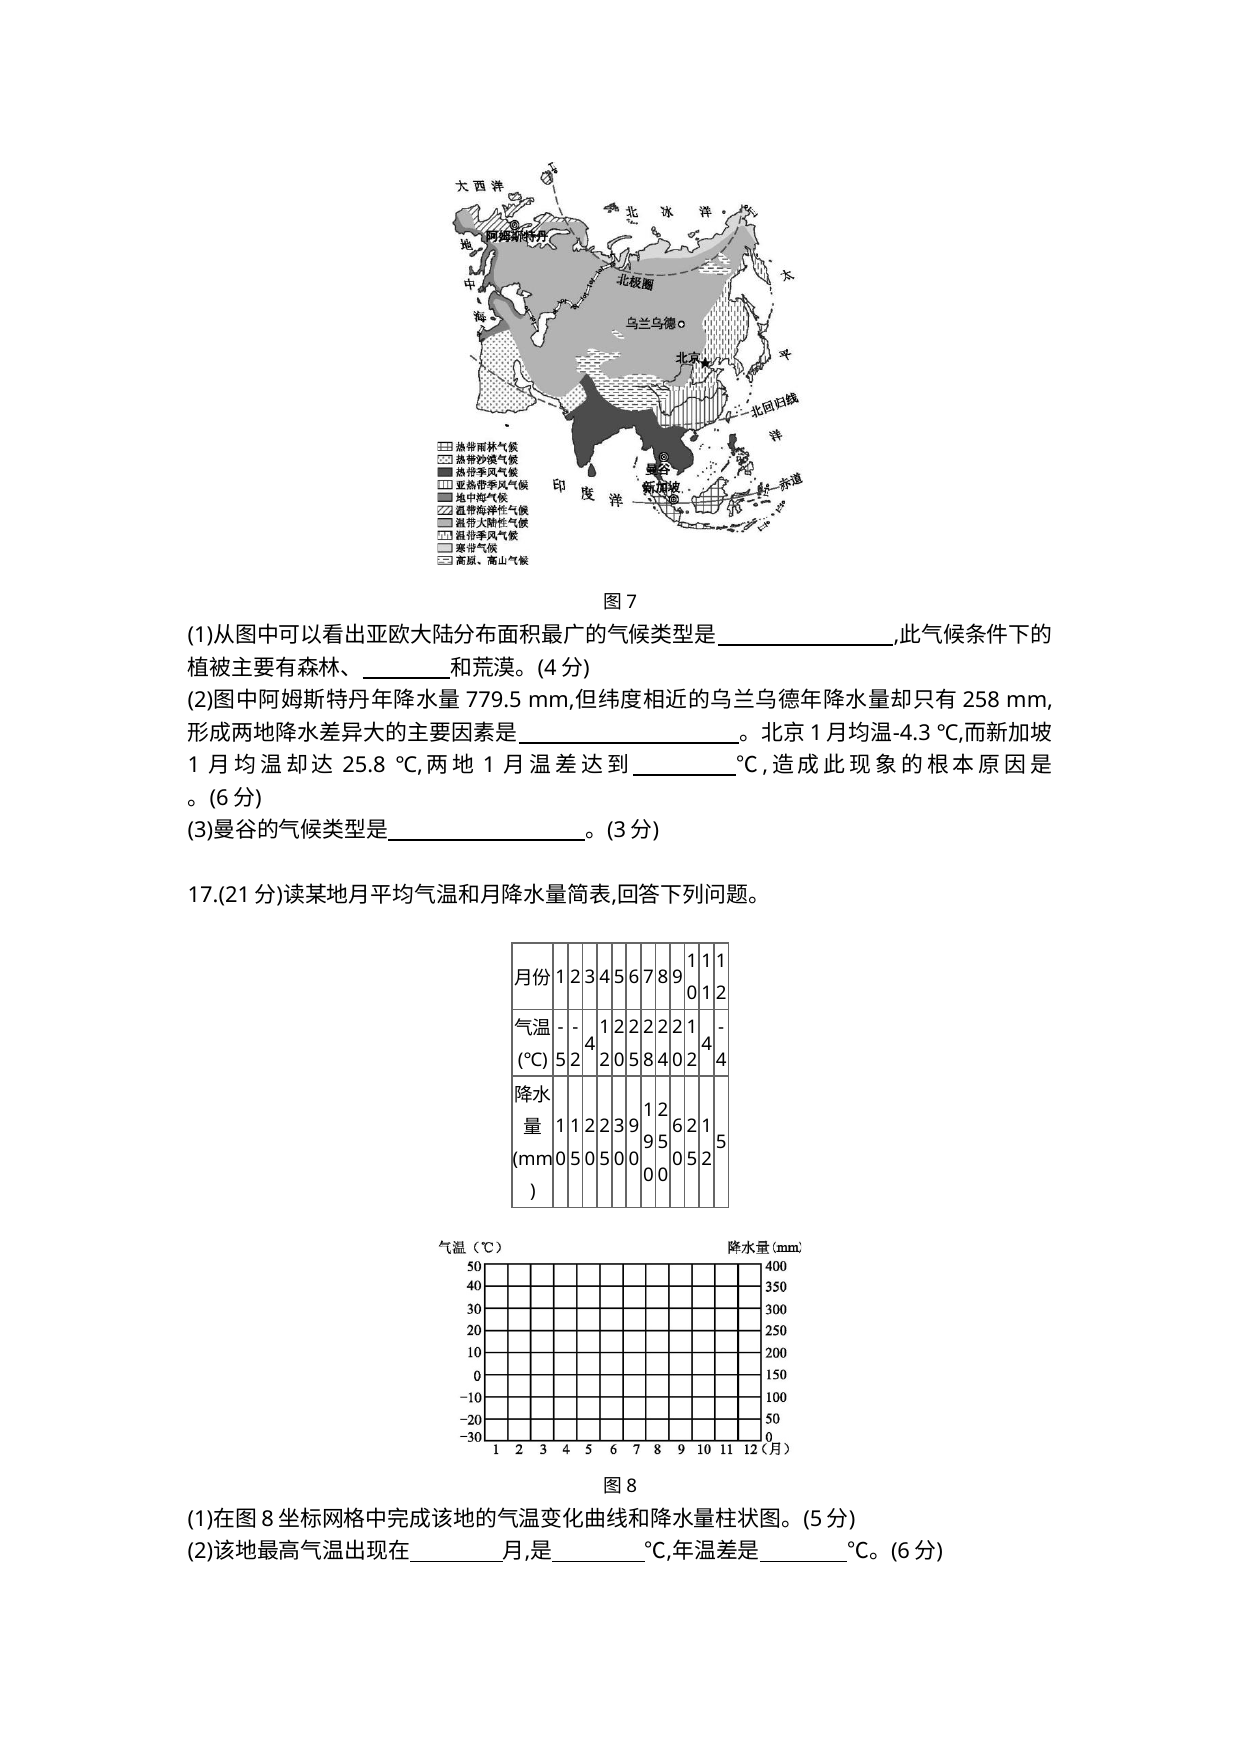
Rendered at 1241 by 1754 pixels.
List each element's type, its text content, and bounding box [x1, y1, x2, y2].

table_cell 4 [700, 1010, 713, 1075]
table_cell 12 [685, 1010, 698, 1075]
table_cell 气温(℃) [513, 1010, 552, 1075]
table_cell 20 [583, 1077, 596, 1207]
table_cell 12 [700, 1077, 713, 1207]
table_cell 4 [583, 1010, 596, 1075]
picture [438, 1240, 802, 1455]
table_cell 5 [715, 1077, 728, 1207]
text 图8 [187, 1468, 1053, 1501]
text (1)在图8坐标网格中完成该地的气温变化曲线和降水量柱状图。(5分) [187, 1501, 1053, 1533]
table_cell 降水量(mm) [513, 1077, 552, 1207]
table_header 2 [569, 944, 582, 1008]
table_cell 20 [671, 1010, 684, 1075]
table_cell 250 [656, 1077, 669, 1207]
table_cell 28 [642, 1010, 655, 1075]
text (3)曼谷的气候类型是 。(3分) [187, 812, 1053, 844]
table_cell -4 [715, 1010, 728, 1075]
text 17.(21分)读某地月平均气温和月降水量简表,回答下列问题。 [187, 877, 1053, 909]
picture [437, 162, 803, 565]
text (2)该地最高气温出现在 月,是 ℃,年温差是 ℃。(6分) [187, 1533, 1053, 1566]
table_header 7 [642, 944, 655, 1008]
table_header 月份 [513, 944, 552, 1008]
table_cell 12 [598, 1010, 611, 1075]
table_cell 10 [554, 1077, 567, 1207]
table_header 12 [715, 944, 728, 1008]
table_cell 25 [627, 1010, 640, 1075]
table_header 10 [685, 944, 698, 1008]
table_cell -2 [569, 1010, 582, 1075]
table_cell 25 [598, 1077, 611, 1207]
table_cell 24 [656, 1010, 669, 1075]
table_header 8 [656, 944, 669, 1008]
table_cell 90 [627, 1077, 640, 1207]
table_header 3 [583, 944, 596, 1008]
text (1)从图中可以看出亚欧大陆分布面积最广的气候类型是 ,此气候条件下的植被主要有森林、 和荒漠。(4分) [187, 617, 1053, 682]
table_cell 60 [671, 1077, 684, 1207]
table_cell 25 [685, 1077, 698, 1207]
table_header 11 [700, 944, 713, 1008]
table_cell 15 [569, 1077, 582, 1207]
table_cell 190 [642, 1077, 655, 1207]
text 图7 [187, 584, 1053, 617]
table_header 1 [554, 944, 567, 1008]
table_header 6 [627, 944, 640, 1008]
text (2)图中阿姆斯特丹年降水量779.5 mm,但纬度相近的乌兰乌德年降水量却只有258 mm,形成两地降水差异大的主要因素是 。北京1月均温-4.3 ℃,而新加坡1月均温却达25.8 ℃,两地1月温差达到 ℃,造成此现象的根本原因是 。(6分) [187, 682, 1053, 812]
table_header 9 [671, 944, 684, 1008]
table_cell -5 [554, 1010, 567, 1075]
table_header 4 [598, 944, 611, 1008]
